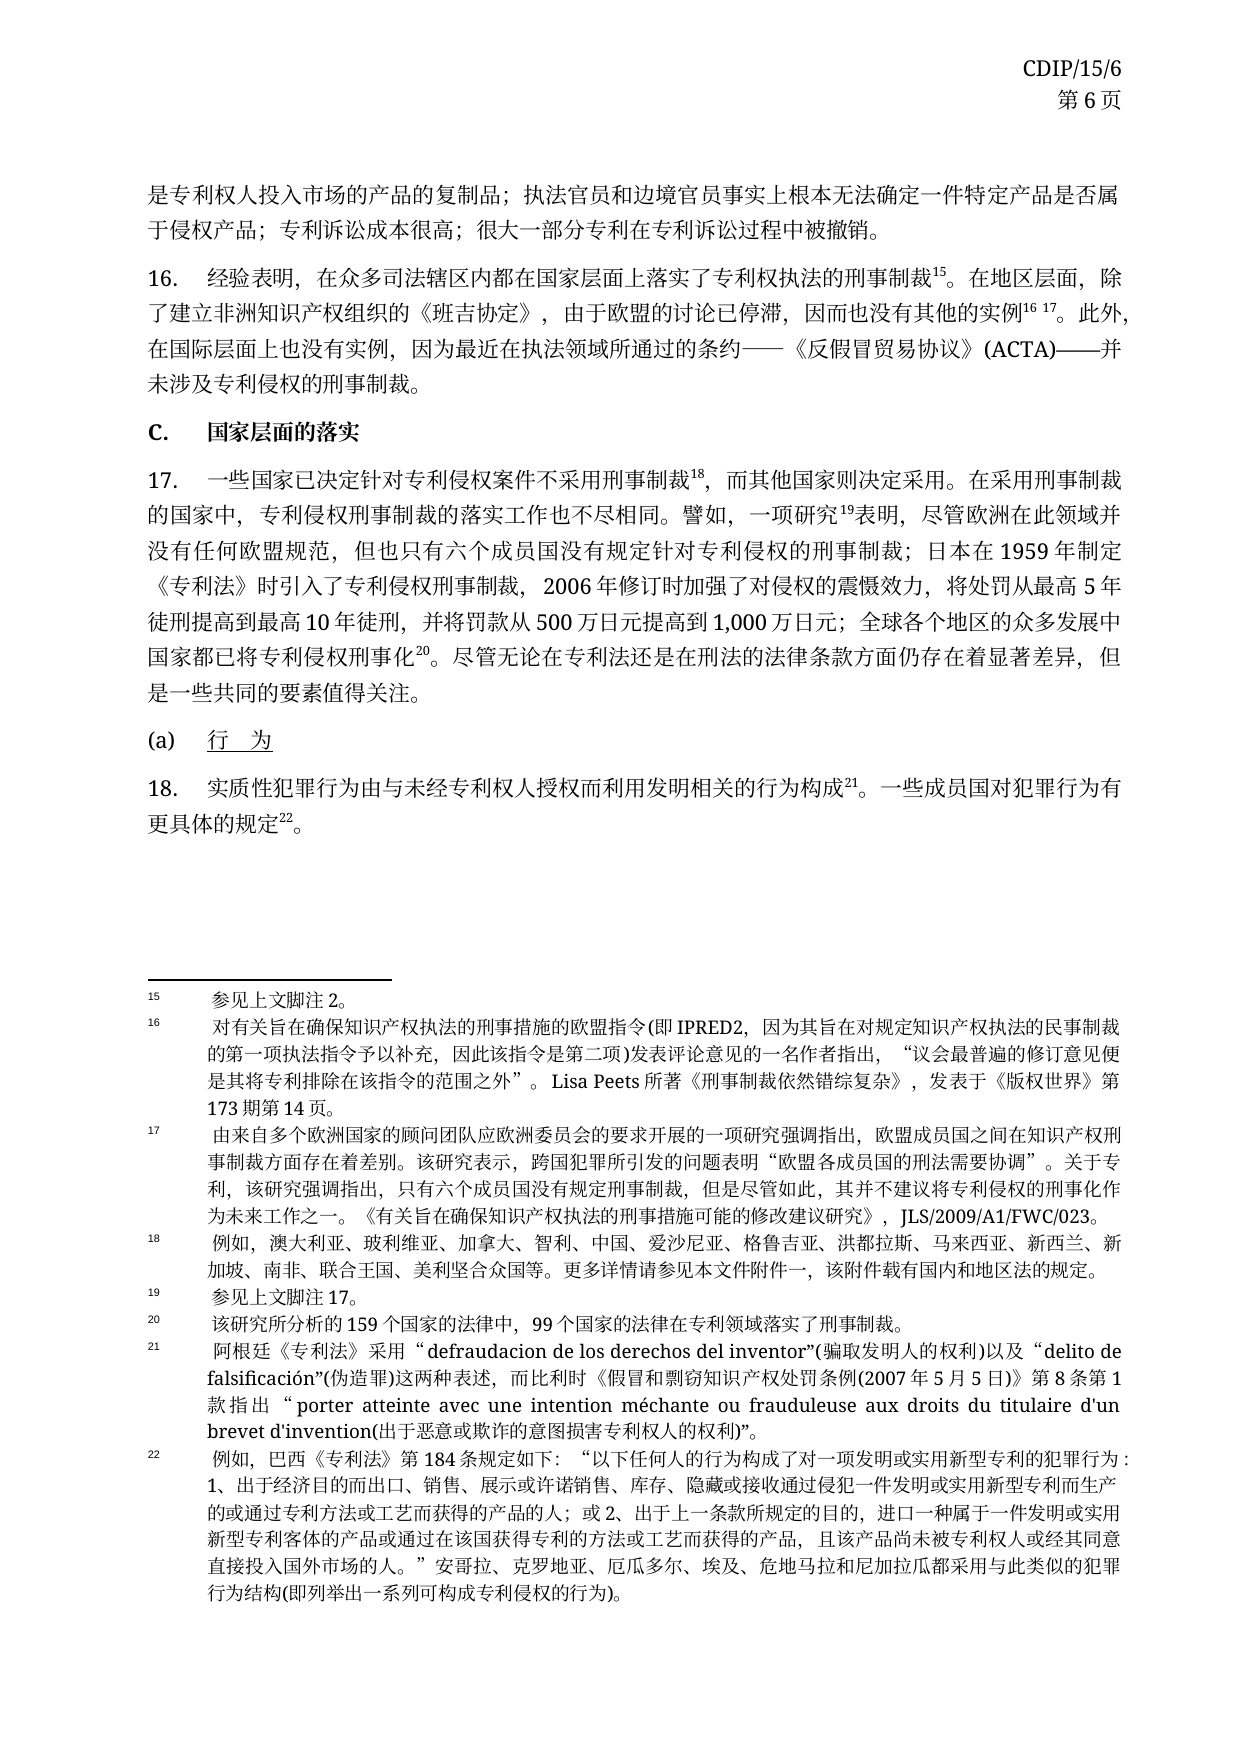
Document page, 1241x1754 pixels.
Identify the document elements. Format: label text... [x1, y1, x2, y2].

text . 经验表明，在众多司法辖区内都在国家层面上落实了专利权执法的刑事制裁。在地区层面，除了建立非洲知识产权组织的《班吉协定》，由于欧盟的讨论已停滞，因而也没有其他的实例 。此外，在国际层面上也没有实例，因为最近在执法领域所通过的条约——《反假冒贸易协议》(ACTA)——并未涉及专利侵权的刑事制裁。 [148, 257, 1122, 399]
text . 实质性犯罪行为由与未经专利权人授权而利用发明相关的行为构成。一些成员国对犯罪行为有更具体的规定。 [148, 768, 1122, 839]
text . 一些国家已决定针对专利侵权案件不采用刑事制裁，而其他国家则决定采用。在采用刑事制裁的国家中，专利侵权刑事制裁的落实工作也不尽相同。譬如，一项研究表明，尽管欧洲在此领域并没有任何欧盟规范，但也只有六个成员国没有规定针对专利侵权的刑事制裁；日本在1959年制定《专利法》时引入了专利侵权刑事制裁，2006年修订时加强了对侵权的震慑效力，将处罚从最高5年徒刑提高到最高10年徒刑，并将罚款从500万日元提高到1,000万日元；全球各个地区的众多发展中国家都已将专利侵权刑事化。尽管无论在专利法还是在刑法的法律条款方面仍存在着显著差异，但是一些共同的要素值得关注。 [148, 459, 1122, 707]
text . 针对不将专利侵权刑事化也提出了不同的政策原因；在此方面，南非最高法院上诉法官尊敬的Louis Harms法官先生编写了一份文件并提交给了WIPO执法咨询委员会第四届会议，其中明确指出：一般而言，刑事法庭不具备处理专利问题的资格；一件特定的专利可能涉及多项“发明”；专利无效往往是侵权行为的辩护理由；根据专利可能无法制造出专利权人的产品；侵权者的产品可能也不是专利权人投入市场的产品的复制品；执法官员和边境官员事实上根本无法确定一件特定产品是否属于侵权产品；专利诉讼成本很高；很大一部分专利在专利诉讼过程中被撤销。 [148, 174, 1122, 245]
subtitle C. 国家层面的落实 [148, 412, 1122, 447]
subtitle (a) 行 为 [148, 720, 1122, 755]
